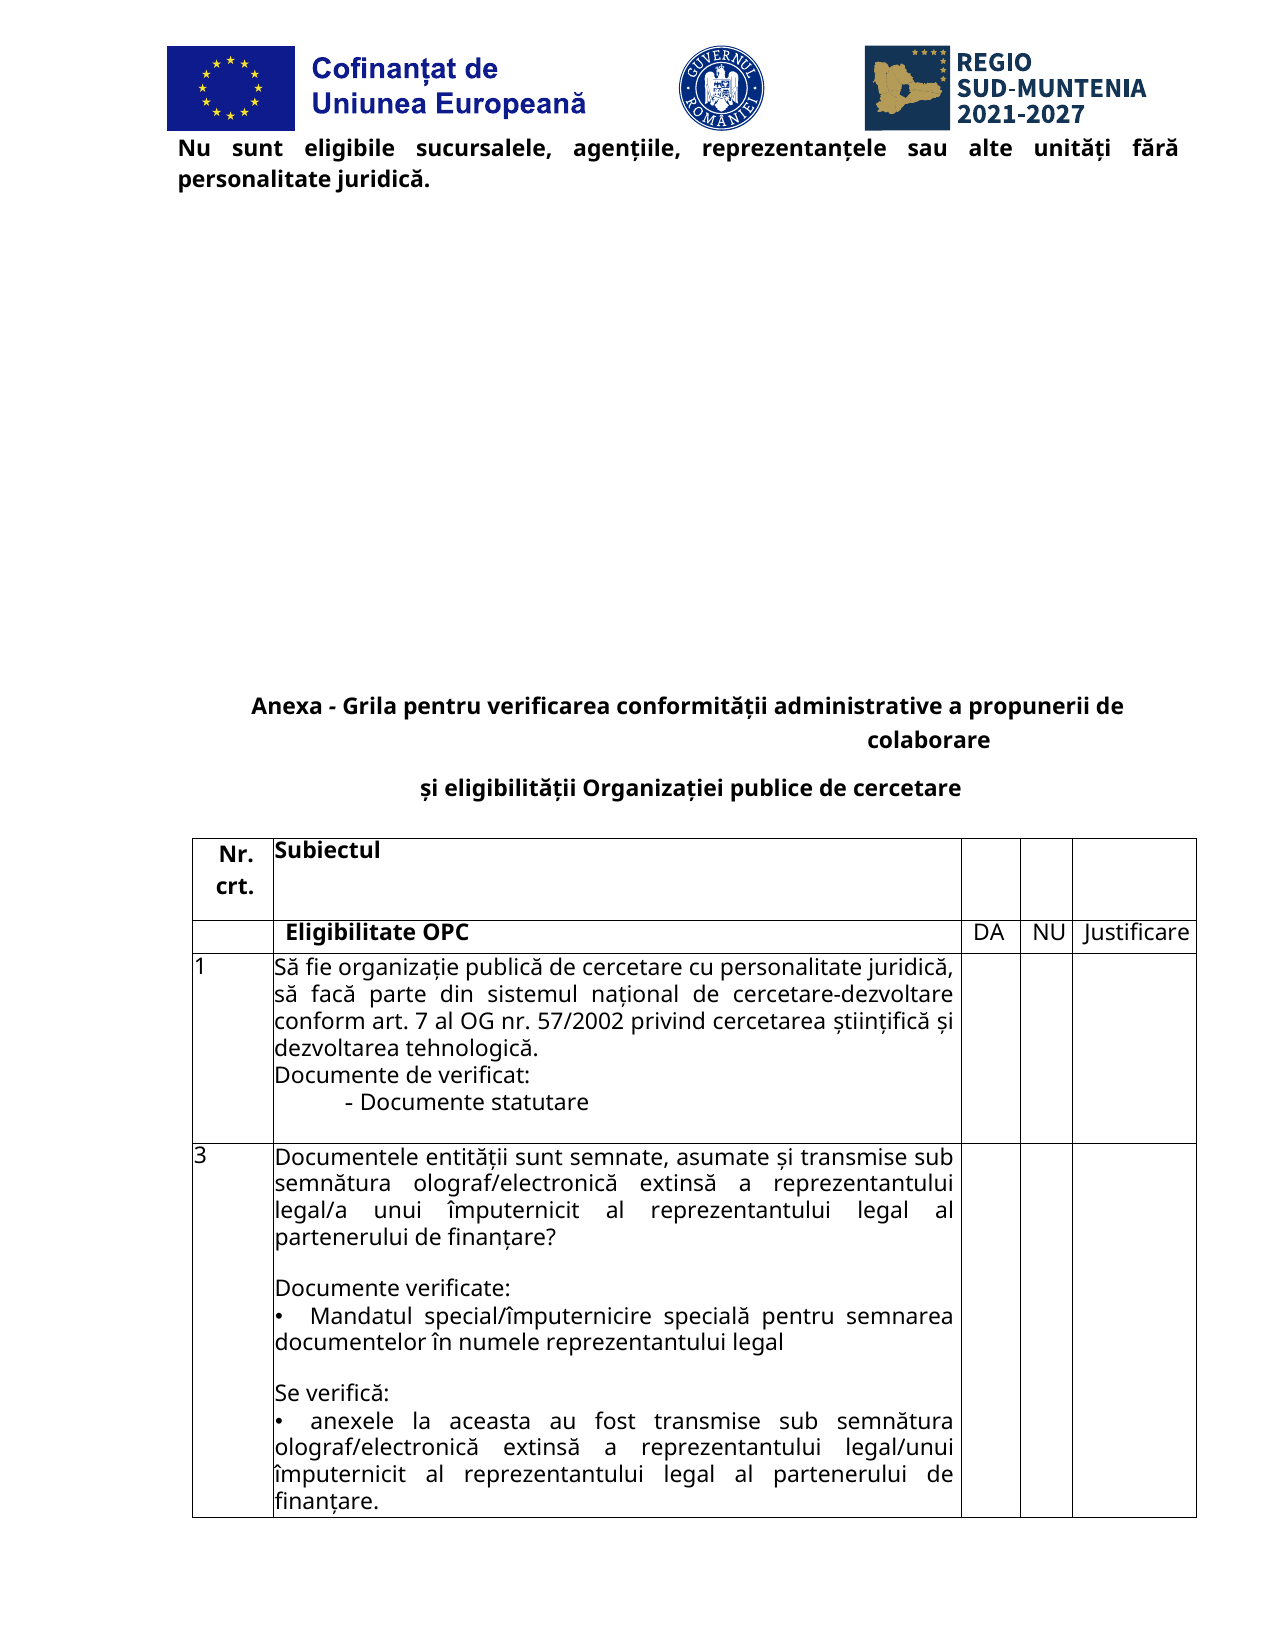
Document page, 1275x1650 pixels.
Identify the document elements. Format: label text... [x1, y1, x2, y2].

table_cell [962, 1144, 1020, 1517]
table_header Nr. crt. [193, 839, 273, 920]
table_cell [1073, 954, 1196, 1142]
text și eligibilității Organizației publice de cercetare [187, 772, 1189, 803]
table_cell [1021, 1144, 1072, 1517]
table_header [1073, 839, 1196, 920]
table_cell 3 [193, 1144, 273, 1517]
table_header [962, 839, 1020, 920]
table_header [1021, 839, 1072, 920]
table_cell Eligibilitate OPC [274, 921, 961, 953]
table_cell [1073, 1144, 1196, 1517]
table_cell [1021, 954, 1072, 1142]
text Nu sunt eligibile sucursalele, agențiile, reprezentanțele sau alte unități fără personalitate juridică. [177, 132, 1180, 194]
table_cell [193, 921, 273, 953]
table_header Subiectul [274, 839, 961, 920]
table_cell NU [1021, 921, 1072, 953]
table_cell DA [962, 921, 1020, 953]
table_cell Documentele entității sunt semnate, asumate și transmise sub semnătura olograf/electronică extinsă a reprezentantului legal/a unui împuternicit al reprezentantului legal al partenerului de finanțare? Documente verificate: Mandatul special/împuternicire specială pentru semnarea documentelor în numele reprezentantului legal Se verifică: anexele la aceasta au fost transmise sub semnătura olograf/electronică extinsă a reprezentantului legal/unui împuternicit al reprezentantului legal al partenerului de finanțare. [274, 1144, 961, 1517]
text Anexa - Grila pentru verificarea conformității administrative a propunerii de colaborare [187, 690, 1189, 755]
table_cell 1 [193, 954, 273, 1142]
table_cell [962, 954, 1020, 1142]
table_cell Justificare [1073, 921, 1196, 953]
table_cell Să fie organizație publică de cercetare cu personalitate juridică, să facă parte din sistemul național de cercetare-dezvoltare conform art. 7 al OG nr. 57/2002 privind cercetarea ştiinţifică şi dezvoltarea tehnologică. Documente de verificat: Documente statutare [274, 954, 961, 1142]
